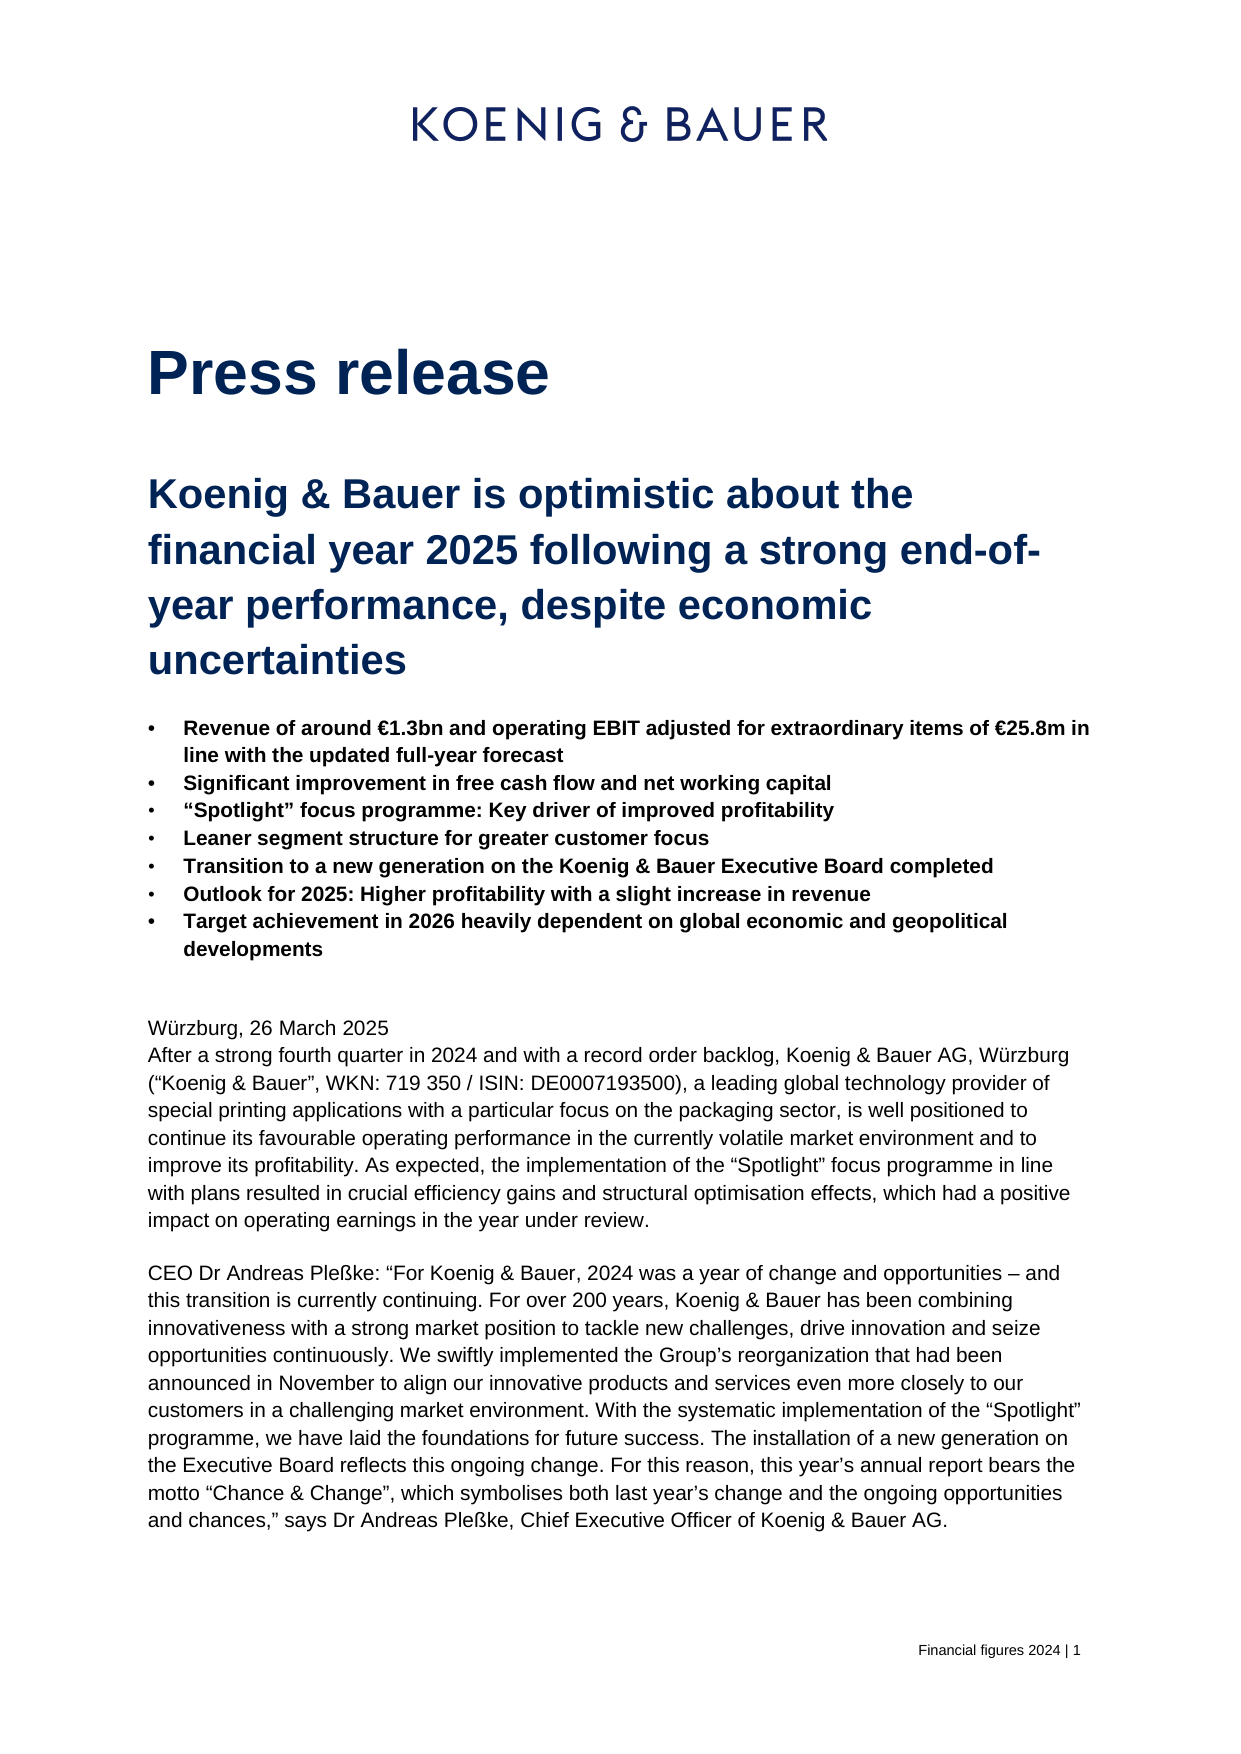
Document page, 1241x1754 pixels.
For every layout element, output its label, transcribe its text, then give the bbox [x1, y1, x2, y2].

picture [413, 106, 828, 142]
list Transition to a new generation on the Koenig & Bauer Executive Board completed [148, 854, 1092, 878]
list Outlook for 2025: Higher profitability with a slight increase in revenue [148, 881, 1092, 906]
text Koenig & Bauer is optimistic about the financial year 2025 following a strong end-of-year performance, despite economic uncertainties [148, 470, 1092, 683]
list Significant improvement in free cash flow and net working capital [148, 771, 1092, 795]
list Revenue of around €1.3bn and operating EBIT adjusted for extraordinary items of €25.8m in line with the updated full-year forecast [148, 715, 1092, 767]
text Würzburg, 26 March 2025 After a strong fourth quarter in 2024 and with a record order backlog, Koenig & Bauer AG, Würzburg (“Koenig & Bauer”, WKN: 719 350 / ISIN: DE0007193500), a leading global technology provider of special printing applications with a particular focus on the packaging sector, is well positioned to continue its favourable operating performance in the currently volatile market environment and to improve its profitability. As expected, the implementation of the “Spotlight” focus programme in line with plans resulted in crucial efficiency gains and structural optimisation effects, which had a positive impact on operating earnings in the year under review. [148, 964, 1092, 1232]
list Target achievement in 2026 heavily dependent on global economic and geopolitical developments [148, 909, 1092, 961]
text CEO Dr Andreas Pleßke: “For Koenig & Bauer, 2024 was a year of change and opportunities – and this transition is currently continuing. For over 200 years, Koenig & Bauer has been combining innovativeness with a strong market position to tackle new challenges, drive innovation and seize opportunities continuously. We swiftly implemented the Group’s reorganization that had been announced in November to align our innovative products and services even more closely to our customers in a challenging market environment. With the systematic implementation of the “Spotlight” programme, we have laid the foundations for future success. The installation of a new generation on the Executive Board reflects this ongoing change. For this reason, this year’s annual report bears the motto “Chance & Change”, which symbolises both last year’s change and the ongoing opportunities and chances,” says Dr Andreas Pleßke, Chief Executive Officer of Koenig & Bauer AG. [148, 1261, 1092, 1532]
title Press release [148, 336, 1092, 407]
list Leaner segment structure for greater customer focus [148, 826, 1092, 850]
list “Spotlight” focus programme: Key driver of improved profitability [148, 798, 1092, 822]
